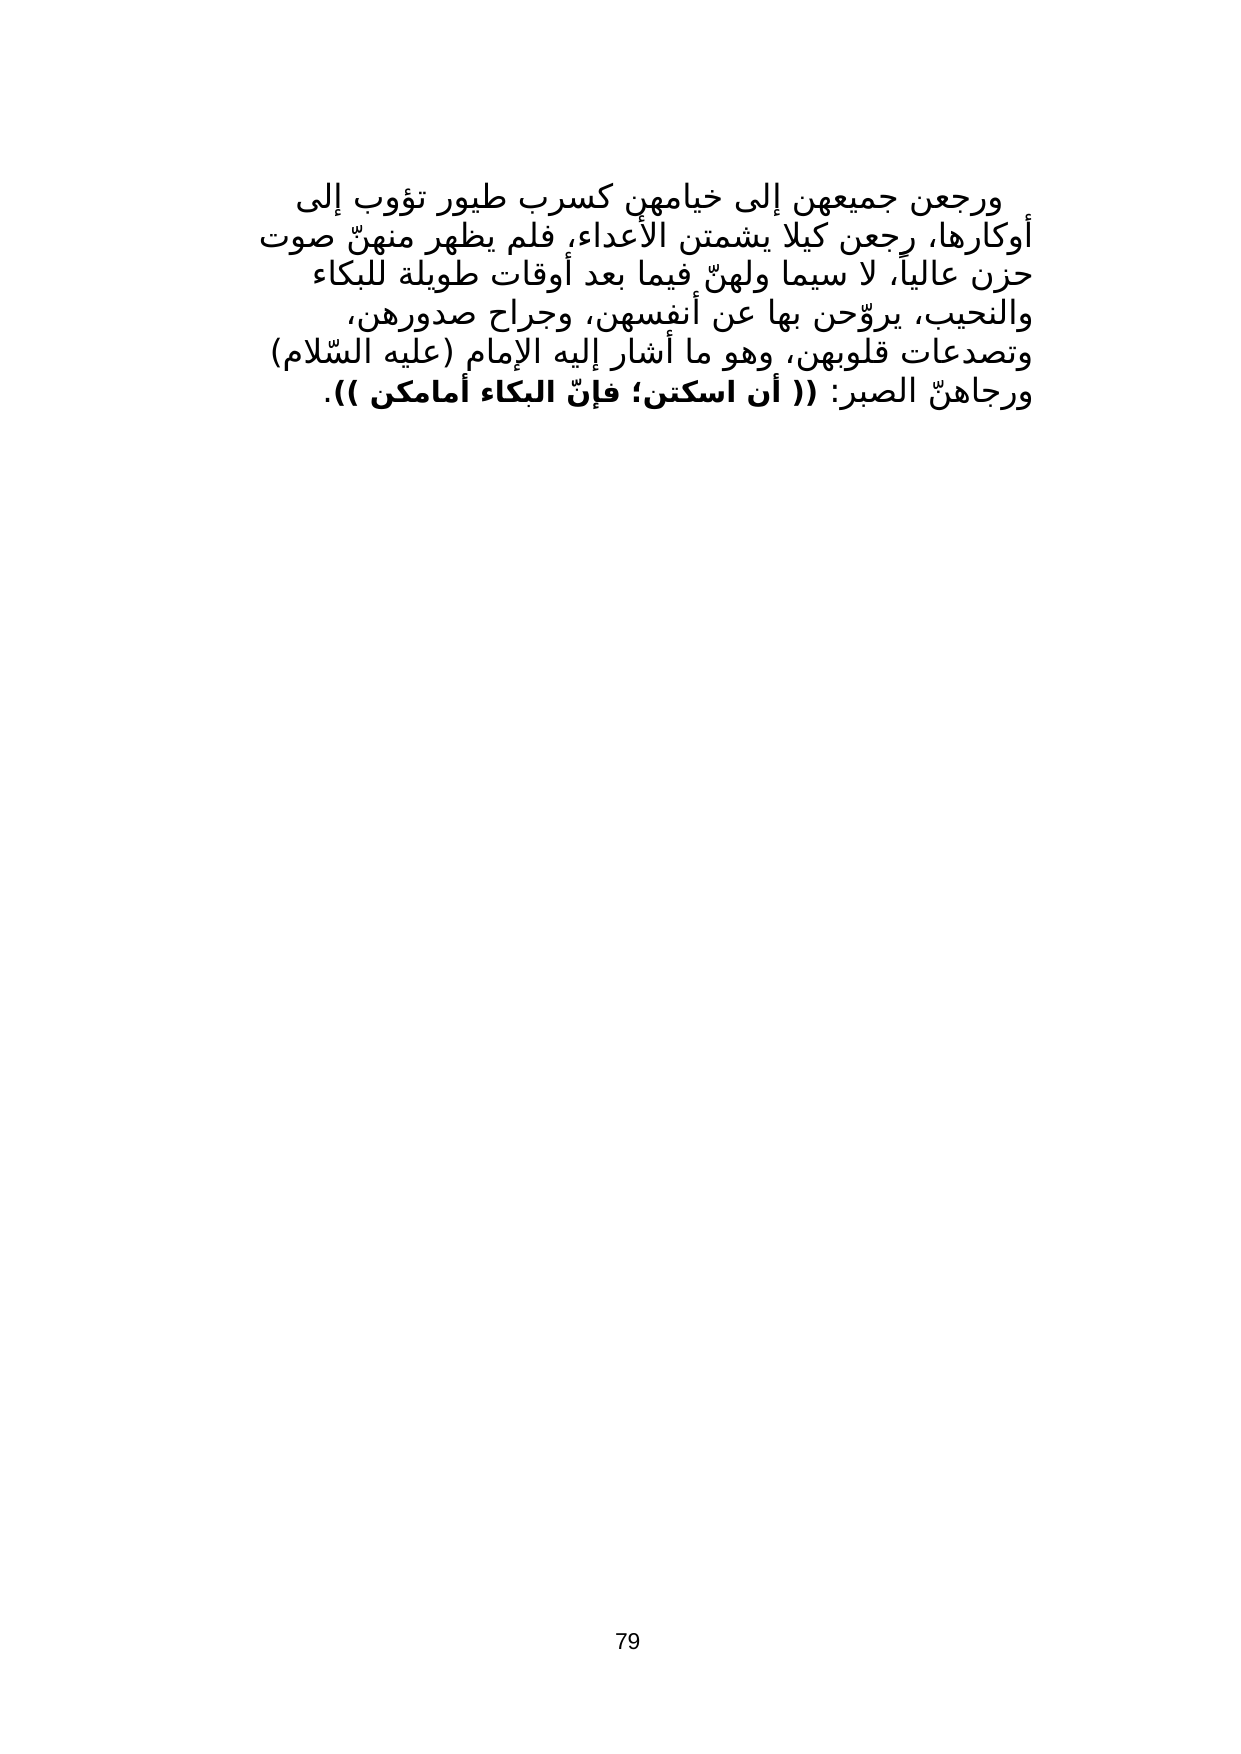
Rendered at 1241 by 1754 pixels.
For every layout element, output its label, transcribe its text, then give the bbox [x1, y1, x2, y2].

text ورجعن جميعهن إلى خيامهن كسرب طيور تؤوب إلى أوكارها، رجعن كيلا يشمتن الأعداء، فلم يظهر منهنّ صوت حزن عالياً، لا سيما ولهنّ فيما بعد أوقات طويلة للبكاء والنحيب، يروّحن بها عن أنفسهن، وجراح صدورهن، وتصدعات قلوبهن، وهو ما أشار إليه الإمام (عليه السّلام) ورجاهنّ الصبر: (( أن اسكتن؛ فإنّ البكاء أمامكن )). [222, 177, 1033, 410]
